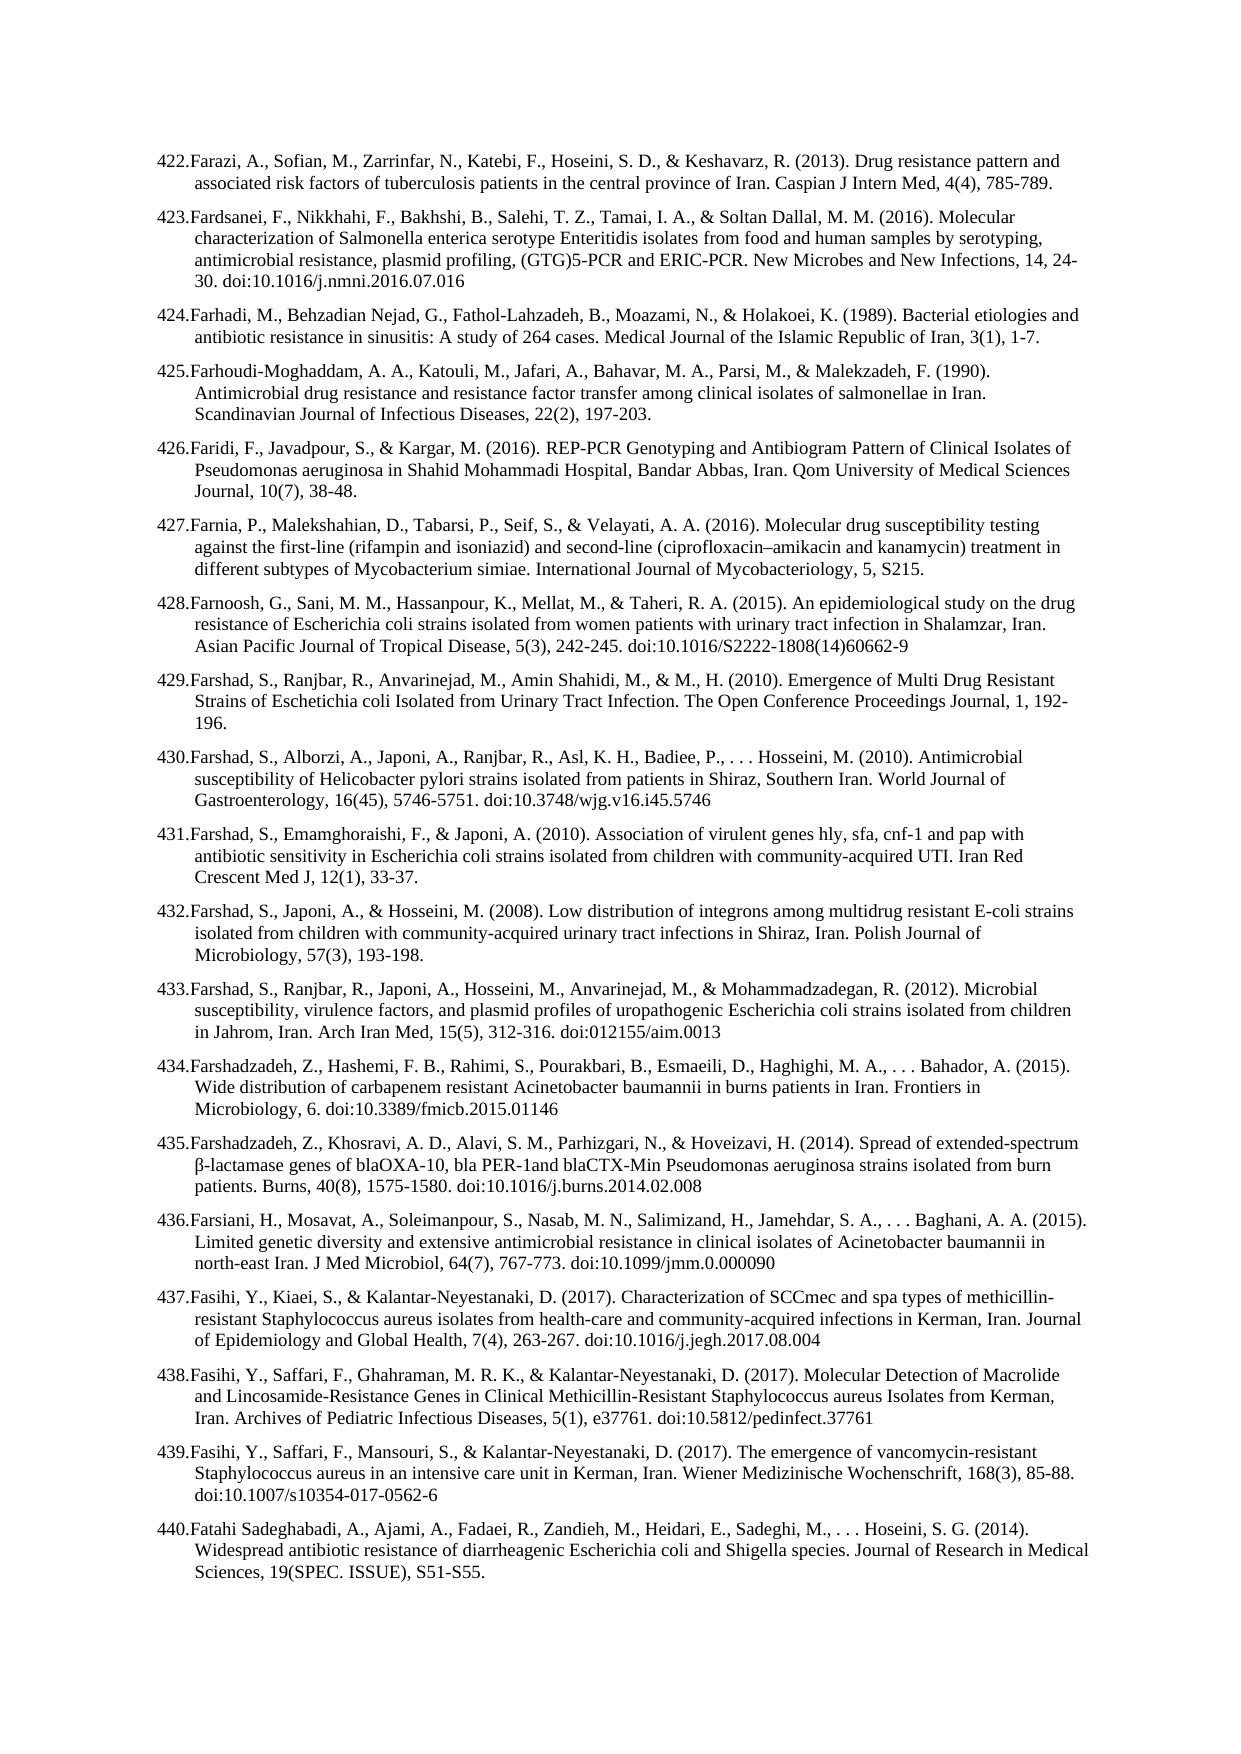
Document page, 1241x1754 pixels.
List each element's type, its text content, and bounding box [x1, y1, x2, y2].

list Farshad, S., Alborzi, A., Japoni, A., Ranjbar, R., Asl, K. H., Badiee, P., . . . Hosseini, M. (2010). Antimicrobial susceptibility of Helicobacter pylori strains isolated from patients in Shiraz, Southern Iran. World Journal of Gastroenterology, 16(45), 5746-5751. doi:10.3748/wjg.v16.i45.5746 [157, 746, 1090, 811]
list Farhadi, M., Behzadian Nejad, G., Fathol-Lahzadeh, B., Moazami, N., & Holakoei, K. (1989). Bacterial etiologies and antibiotic resistance in sinusitis: A study of 264 cases. Medical Journal of the Islamic Republic of Iran, 3(1), 1-7. [157, 304, 1090, 347]
list Farazi, A., Sofian, M., Zarrinfar, N., Katebi, F., Hoseini, S. D., & Keshavarz, R. (2013). Drug resistance pattern and associated risk factors of tuberculosis patients in the central province of Iran. Caspian J Intern Med, 4(4), 785-789. [157, 150, 1090, 193]
list Farshadzadeh, Z., Hashemi, F. B., Rahimi, S., Pourakbari, B., Esmaeili, D., Haghighi, M. A., . . . Bahador, A. (2015). Wide distribution of carbapenem resistant Acinetobacter baumannii in burns patients in Iran. Frontiers in Microbiology, 6. doi:10.3389/fmicb.2015.01146 [157, 1055, 1090, 1119]
list Farshad, S., Ranjbar, R., Japoni, A., Hosseini, M., Anvarinejad, M., & Mohammadzadegan, R. (2012). Microbial susceptibility, virulence factors, and plasmid profiles of uropathogenic Escherichia coli strains isolated from children in Jahrom, Iran. Arch Iran Med, 15(5), 312-316. doi:012155/aim.0013 [157, 977, 1090, 1042]
list Farnoosh, G., Sani, M. M., Hassanpour, K., Mellat, M., & Taheri, R. A. (2015). An epidemiological study on the drug resistance of Escherichia coli strains isolated from women patients with urinary tract infection in Shalamzar, Iran. Asian Pacific Journal of Tropical Disease, 5(3), 242-245. doi:10.1016/S2222-1808(14)60662-9 [157, 592, 1090, 656]
list Farshad, S., Ranjbar, R., Anvarinejad, M., Amin Shahidi, M., & M., H. (2010). Emergence of Multi Drug Resistant Strains of Eschetichia coli Isolated from Urinary Tract Infection. The Open Conference Proceedings Journal, 1, 192-196. [157, 669, 1090, 733]
list Fasihi, Y., Saffari, F., Ghahraman, M. R. K., & Kalantar-Neyestanaki, D. (2017). Molecular Detection of Macrolide and Lincosamide-Resistance Genes in Clinical Methicillin-Resistant Staphylococcus aureus Isolates from Kerman, Iran. Archives of Pediatric Infectious Diseases, 5(1), e37761. doi:10.5812/pedinfect.37761 [157, 1363, 1090, 1428]
list Farsiani, H., Mosavat, A., Soleimanpour, S., Nasab, M. N., Salimizand, H., Jamehdar, S. A., . . . Baghani, A. A. (2015). Limited genetic diversity and extensive antimicrobial resistance in clinical isolates of Acinetobacter baumannii in north-east Iran. J Med Microbiol, 64(7), 767-773. doi:10.1099/jmm.0.000090 [157, 1209, 1090, 1274]
list Farhoudi-Moghaddam, A. A., Katouli, M., Jafari, A., Bahavar, M. A., Parsi, M., & Malekzadeh, F. (1990). Antimicrobial drug resistance and resistance factor transfer among clinical isolates of salmonellae in Iran. Scandinavian Journal of Infectious Diseases, 22(2), 197-203. [157, 360, 1090, 425]
list Fasihi, Y., Kiaei, S., & Kalantar-Neyestanaki, D. (2017). Characterization of SCCmec and spa types of methicillin-resistant Staphylococcus aureus isolates from health-care and community-acquired infections in Kerman, Iran. Journal of Epidemiology and Global Health, 7(4), 263-267. doi:10.1016/j.jegh.2017.08.004 [157, 1286, 1090, 1351]
list Farshad, S., Japoni, A., & Hosseini, M. (2008). Low distribution of integrons among multidrug resistant E-coli strains isolated from children with community-acquired urinary tract infections in Shiraz, Iran. Polish Journal of Microbiology, 57(3), 193-198. [157, 900, 1090, 965]
list Farnia, P., Malekshahian, D., Tabarsi, P., Seif, S., & Velayati, A. A. (2016). Molecular drug susceptibility testing against the first-line (rifampin and isoniazid) and second-line (ciprofloxacin–amikacin and kanamycin) treatment in different subtypes of Mycobacterium simiae. International Journal of Mycobacteriology, 5, S215. [157, 514, 1090, 579]
list Fardsanei, F., Nikkhahi, F., Bakhshi, B., Salehi, T. Z., Tamai, I. A., & Soltan Dallal, M. M. (2016). Molecular characterization of Salmonella enterica serotype Enteritidis isolates from food and human samples by serotyping, antimicrobial resistance, plasmid profiling, (GTG)5-PCR and ERIC-PCR. New Microbes and New Infections, 14, 24-30. doi:10.1016/j.nmni.2016.07.016 [157, 206, 1090, 292]
list Fasihi, Y., Saffari, F., Mansouri, S., & Kalantar-Neyestanaki, D. (2017). The emergence of vancomycin-resistant Staphylococcus aureus in an intensive care unit in Kerman, Iran. Wiener Medizinische Wochenschrift, 168(3), 85-88. doi:10.1007/s10354-017-0562-6 [157, 1441, 1090, 1505]
list Farshad, S., Emamghoraishi, F., & Japoni, A. (2010). Association of virulent genes hly, sfa, cnf-1 and pap with antibiotic sensitivity in Escherichia coli strains isolated from children with community-acquired UTI. Iran Red Crescent Med J, 12(1), 33-37. [157, 823, 1090, 888]
list Faridi, F., Javadpour, S., & Kargar, M. (2016). REP-PCR Genotyping and Antibiogram Pattern of Clinical Isolates of Pseudomonas aeruginosa in Shahid Mohammadi Hospital, Bandar Abbas, Iran. Qom University of Medical Sciences Journal, 10(7), 38-48. [157, 437, 1090, 502]
list Farshadzadeh, Z., Khosravi, A. D., Alavi, S. M., Parhizgari, N., & Hoveizavi, H. (2014). Spread of extended-spectrum β-lactamase genes of blaOXA-10, bla PER-1and blaCTX-Min Pseudomonas aeruginosa strains isolated from burn patients. Burns, 40(8), 1575-1580. doi:10.1016/j.burns.2014.02.008 [157, 1132, 1090, 1197]
list Fatahi Sadeghabadi, A., Ajami, A., Fadaei, R., Zandieh, M., Heidari, E., Sadeghi, M., . . . Hoseini, S. G. (2014). Widespread antibiotic resistance of diarrheagenic Escherichia coli and Shigella species. Journal of Research in Medical Sciences, 19(SPEC. ISSUE), S51-S55. [157, 1518, 1090, 1582]
